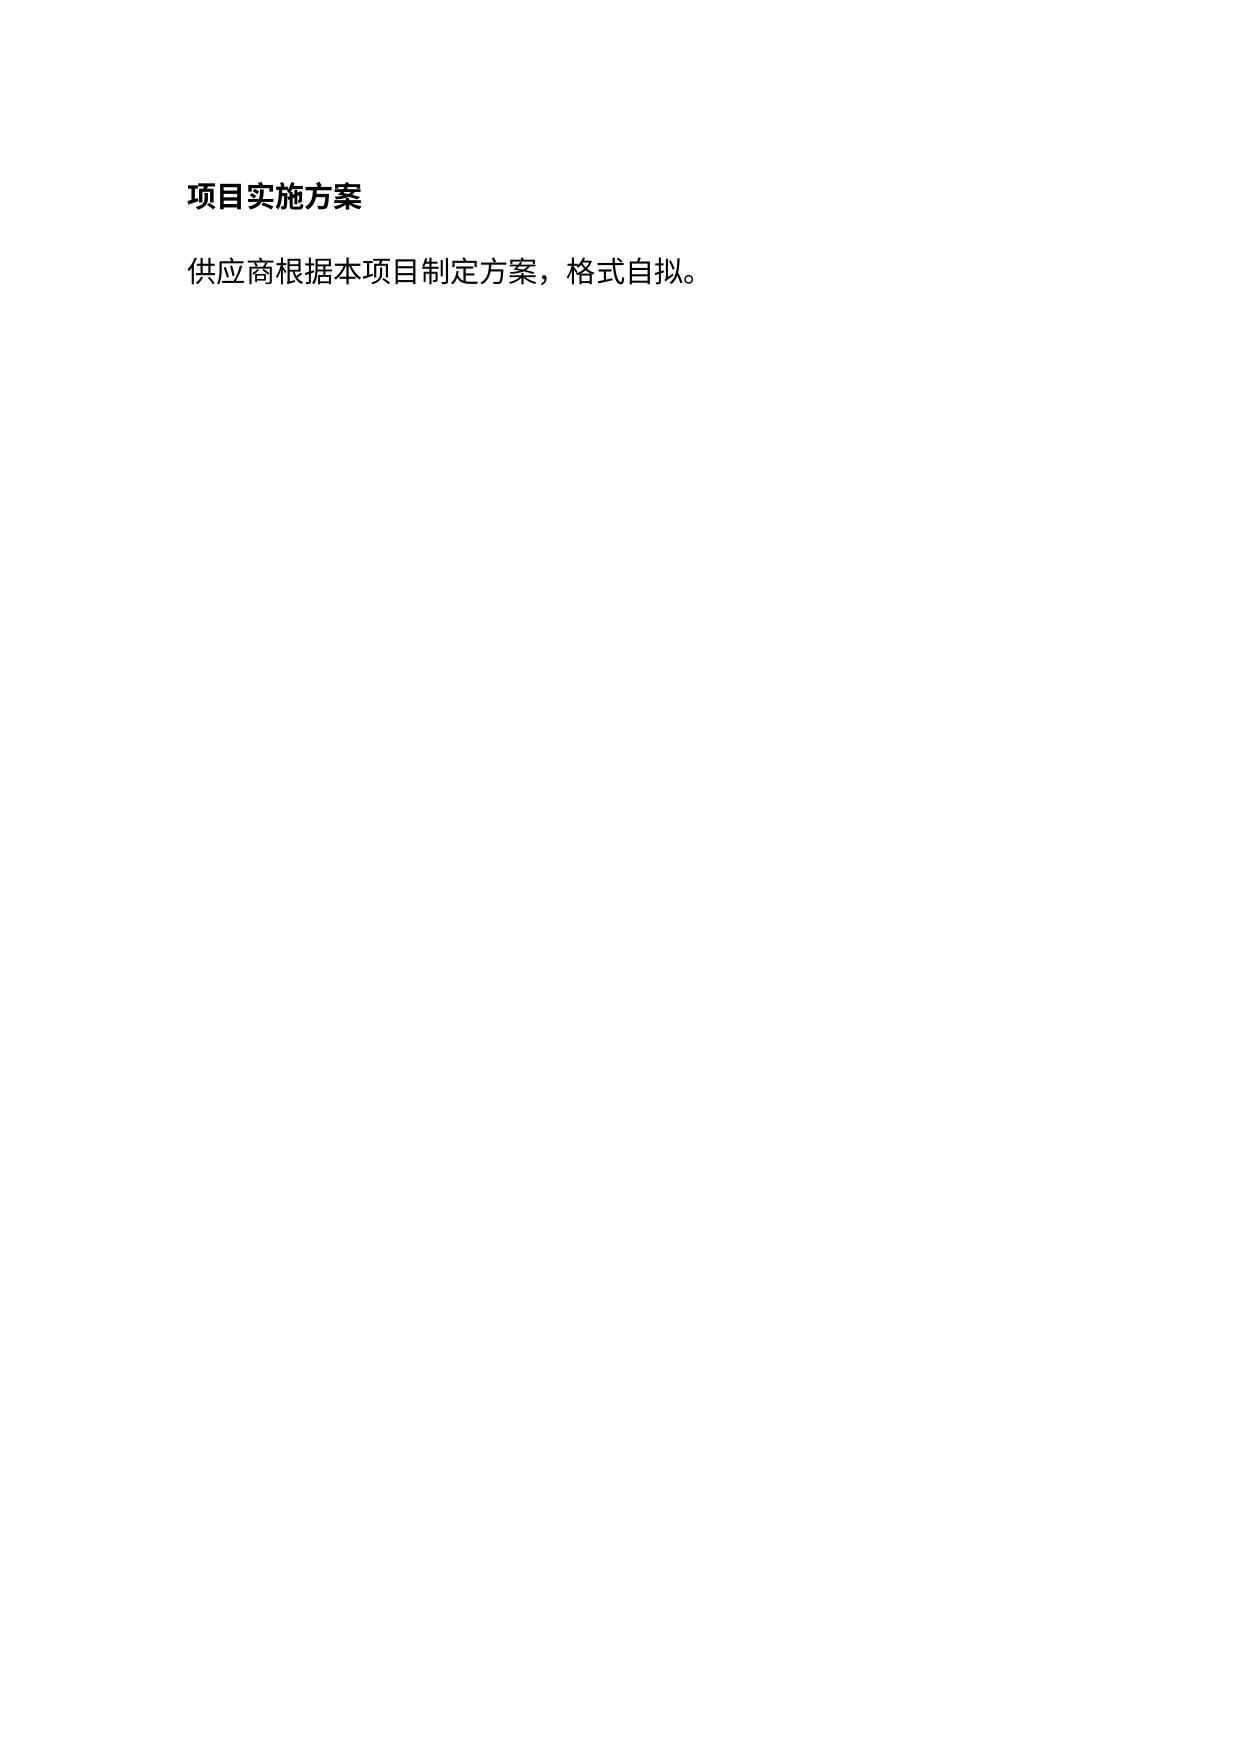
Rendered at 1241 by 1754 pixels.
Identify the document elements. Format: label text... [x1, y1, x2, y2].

text 项目实施方案 [187, 162, 1053, 227]
text 供应商根据本项目制定方案，格式自拟。 [187, 248, 1053, 290]
